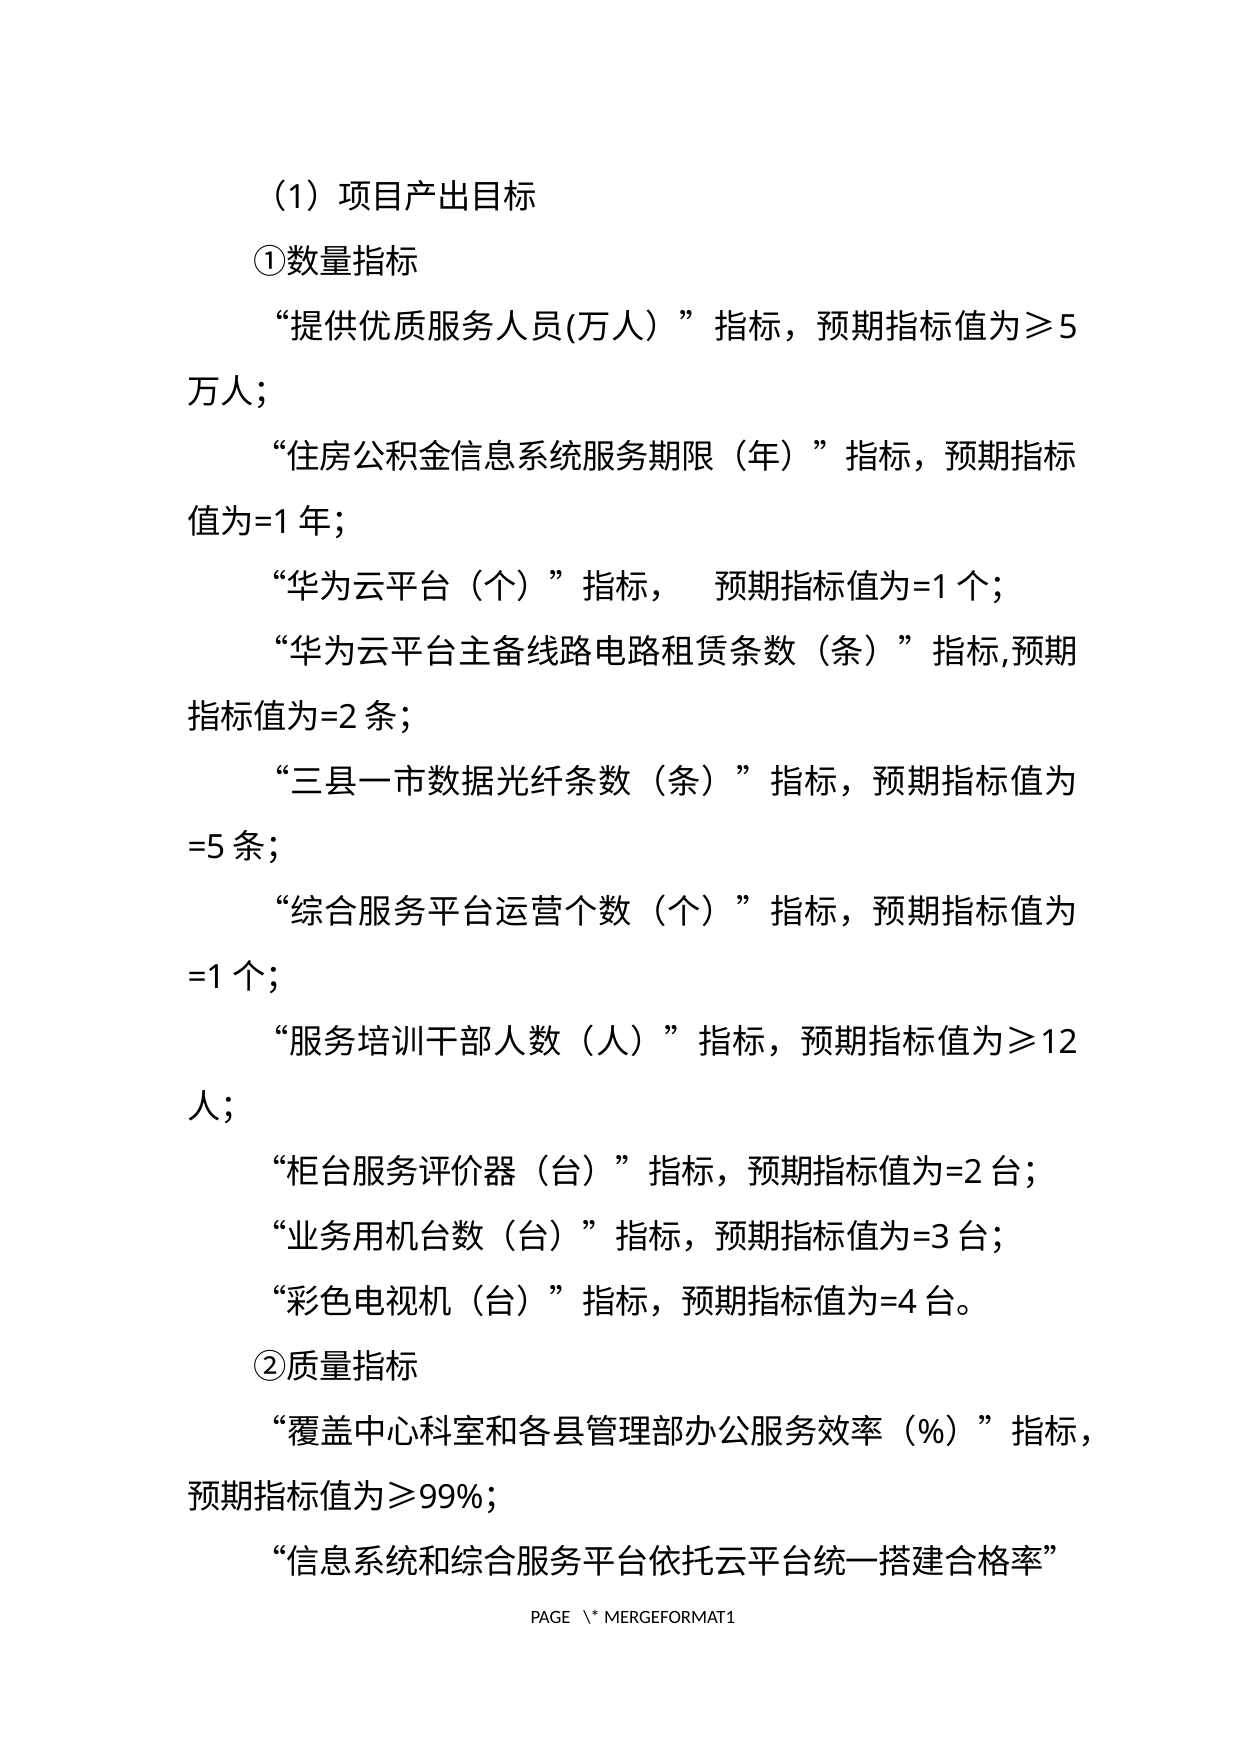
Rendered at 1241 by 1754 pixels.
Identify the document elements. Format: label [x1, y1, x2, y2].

text [187, 162, 1078, 1592]
